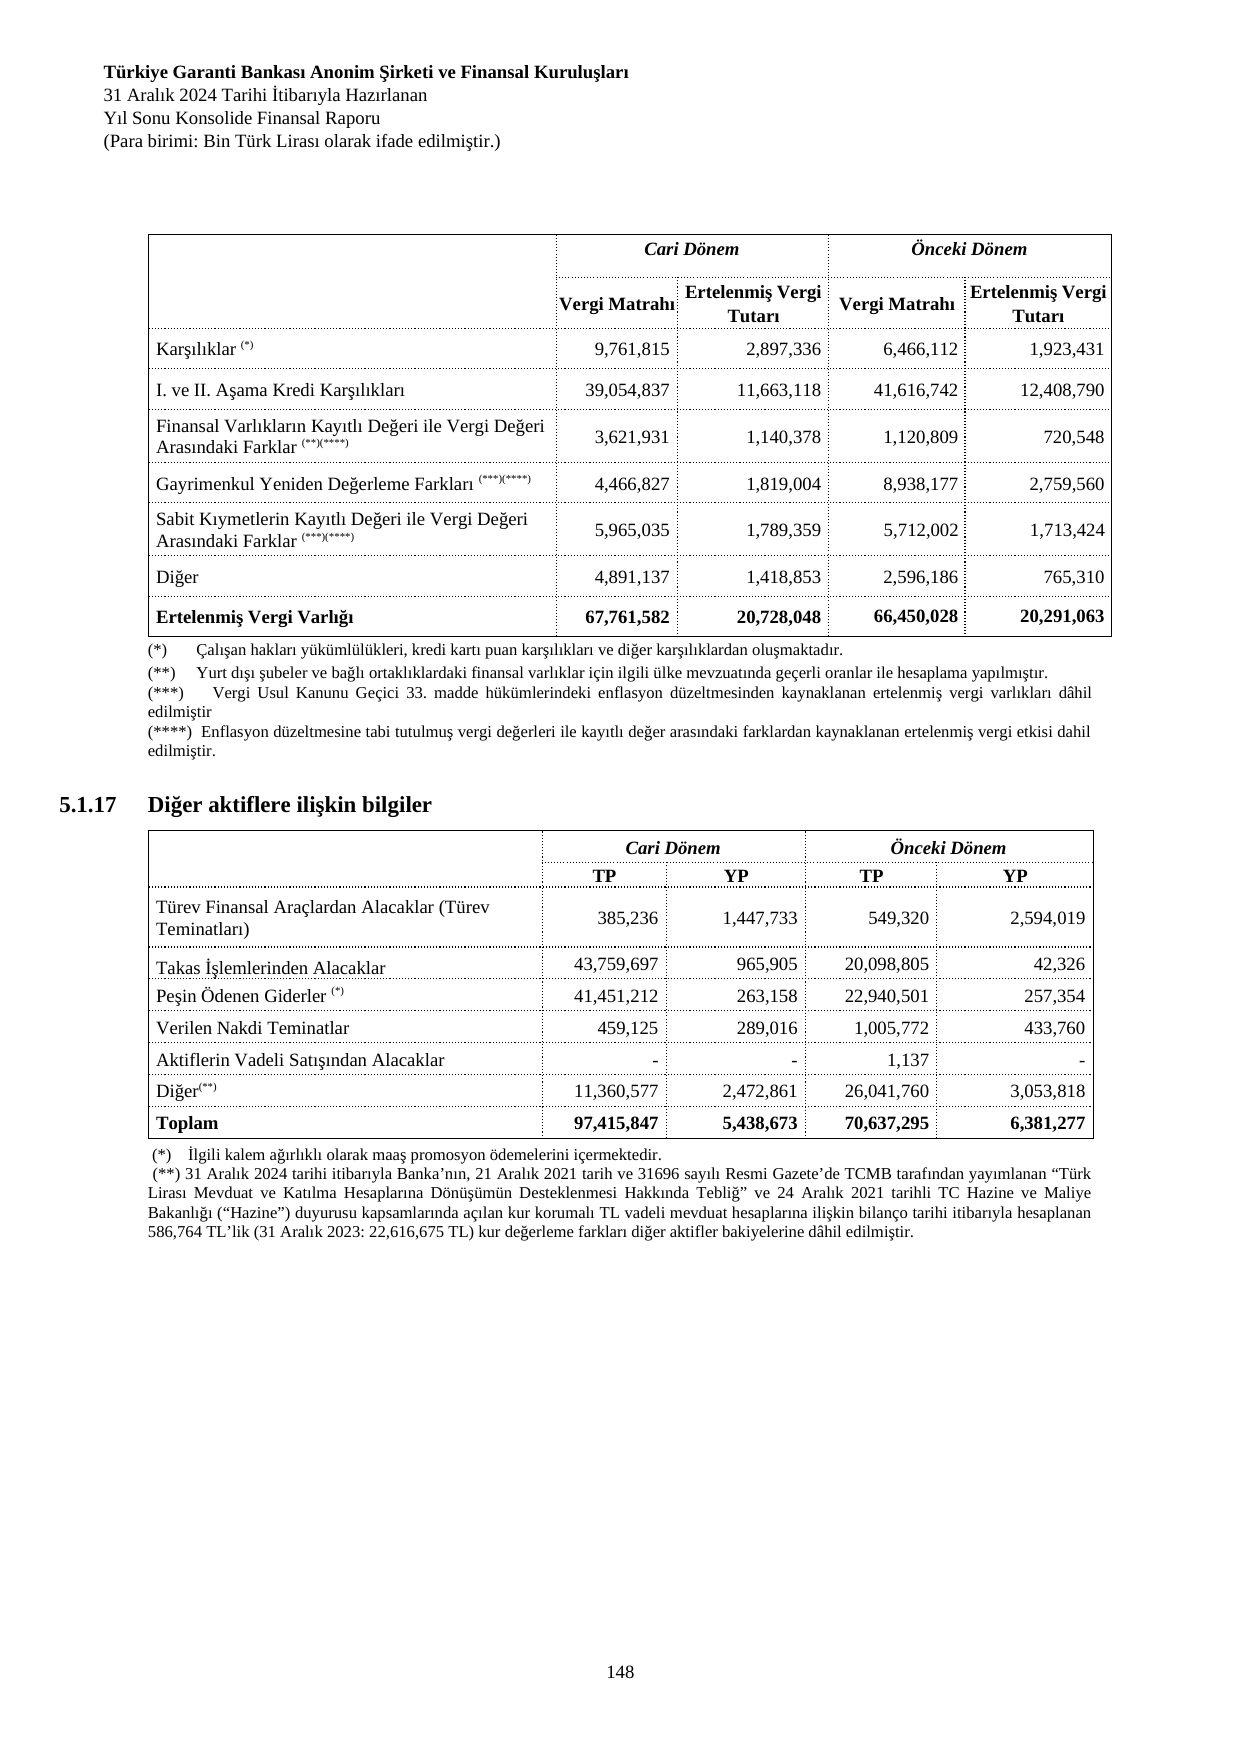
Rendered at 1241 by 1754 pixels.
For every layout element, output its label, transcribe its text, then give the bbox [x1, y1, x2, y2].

text (**) Yurt dışı şubeler ve bağlı ortaklıklardaki finansal varlıklar için ilgili ülke mevzuatında geçerli oranlar ile hesaplama yapılmıştır. [148, 660, 1093, 683]
text (*) İlgili kalem ağırlıklı olarak maaş promosyon ödemelerini içermektedir. [148, 1145, 1092, 1164]
text (****) Enflasyon düzeltmesine tabi tutulmuş vergi değerleri ile kayıtlı değer arasındaki farklardan kaynaklanan ertelenmiş vergi etkisi dahil edilmiştir. [148, 721, 1093, 760]
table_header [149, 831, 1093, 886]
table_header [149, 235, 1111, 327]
text (***) Vergi Usul Kanunu Geçici 33. madde hükümlerindeki enflasyon düzeltmesinden kaynaklanan ertelenmiş vergi varlıkları dâhil edilmiştir [148, 683, 1093, 721]
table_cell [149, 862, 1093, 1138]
text (*) Çalışan hakları yükümlülükleri, kredi kartı puan karşılıkları ve diğer karşılıklardan oluşmaktadır. [148, 637, 1092, 660]
text 5.1.17 Diğer aktiflere ilişkin bilgiler [59, 791, 1092, 818]
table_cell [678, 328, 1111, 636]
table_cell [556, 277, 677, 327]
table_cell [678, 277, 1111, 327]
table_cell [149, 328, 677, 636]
text (**) 31 Aralık 2024 tarihi itibarıyla Banka’nın, 21 Aralık 2021 tarih ve 31696 sayılı Resmi Gazete’de TCMB tarafından yayımlanan “Türk Lirası Mevduat ve Katılma Hesaplarına Dönüşümün Desteklenmesi Hakkında Tebliğ” ve 24 Aralık 2021 tarihli TC Hazine ve Maliye Bakanlığı (“Hazine”) duyurusu kapsamlarında açılan kur korumalı TL vadeli mevduat hesaplarına ilişkin bilanço tarihi itibarıyla hesaplanan 586,764 TL’lik (31 Aralık 2023: 22,616,675 TL) kur değerleme farkları diğer aktifler bakiyelerine dâhil edilmiştir. [148, 1164, 1092, 1241]
